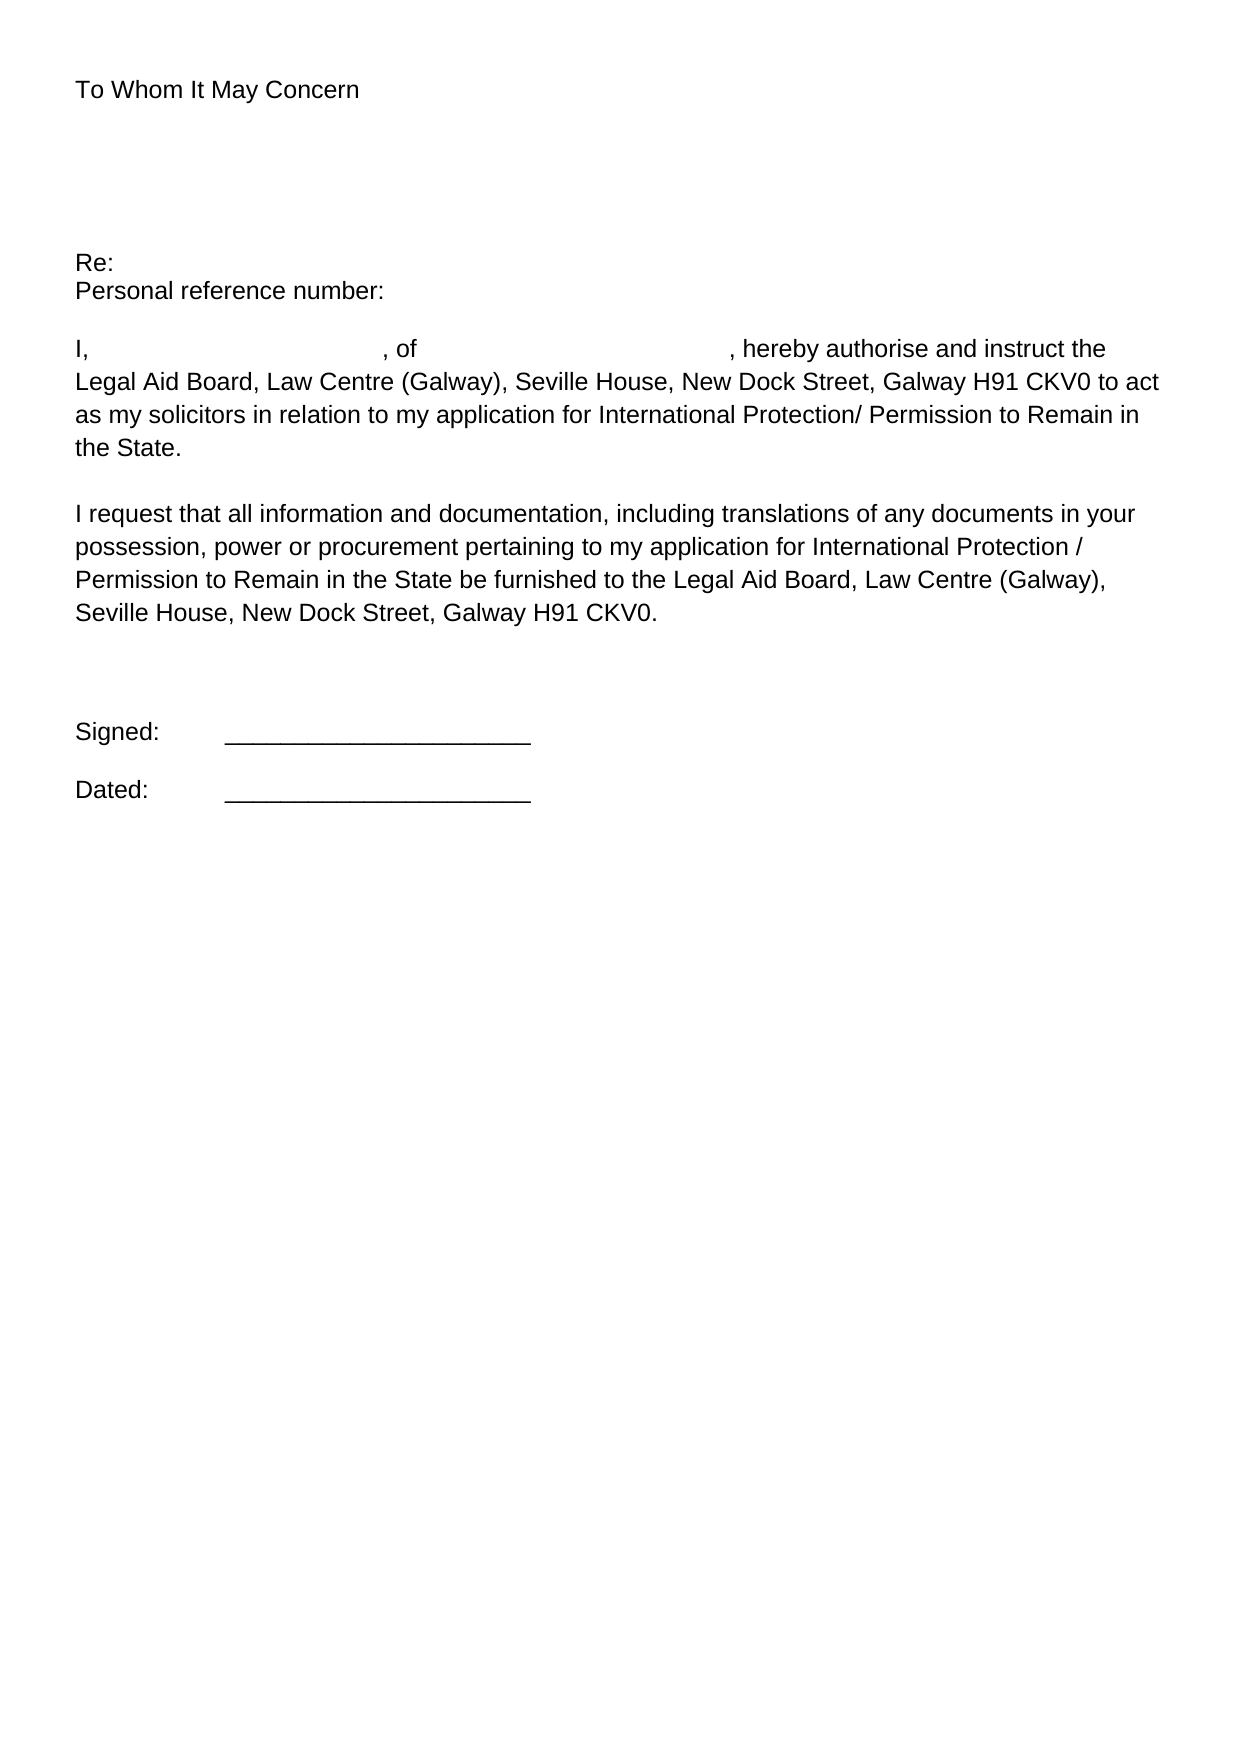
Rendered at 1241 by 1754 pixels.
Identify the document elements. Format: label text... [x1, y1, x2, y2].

text I, , of , hereby authorise and instruct the Legal Aid Board, Law Centre (Galway), Seville House, New Dock Street, Galway H91 CKV0 to act as my solicitors in relation to my application for International Protection/ Permission to Remain in the State. [75, 334, 1165, 462]
text Signed: ______________________ [75, 717, 1165, 746]
text Dated: ______________________ [75, 775, 1165, 803]
text I request that all information and documentation, including translations of any documents in your possession, power or procurement pertaining to my application for International Protection / Permission to Remain in the State be furnished to the Legal Aid Board, Law Centre (Galway), Seville House, New Dock Street, Galway H91 CKV0. [75, 499, 1165, 627]
text To Whom It May Concern [75, 75, 1165, 104]
text Personal reference number: [75, 276, 1165, 305]
text Re: [75, 247, 1165, 276]
